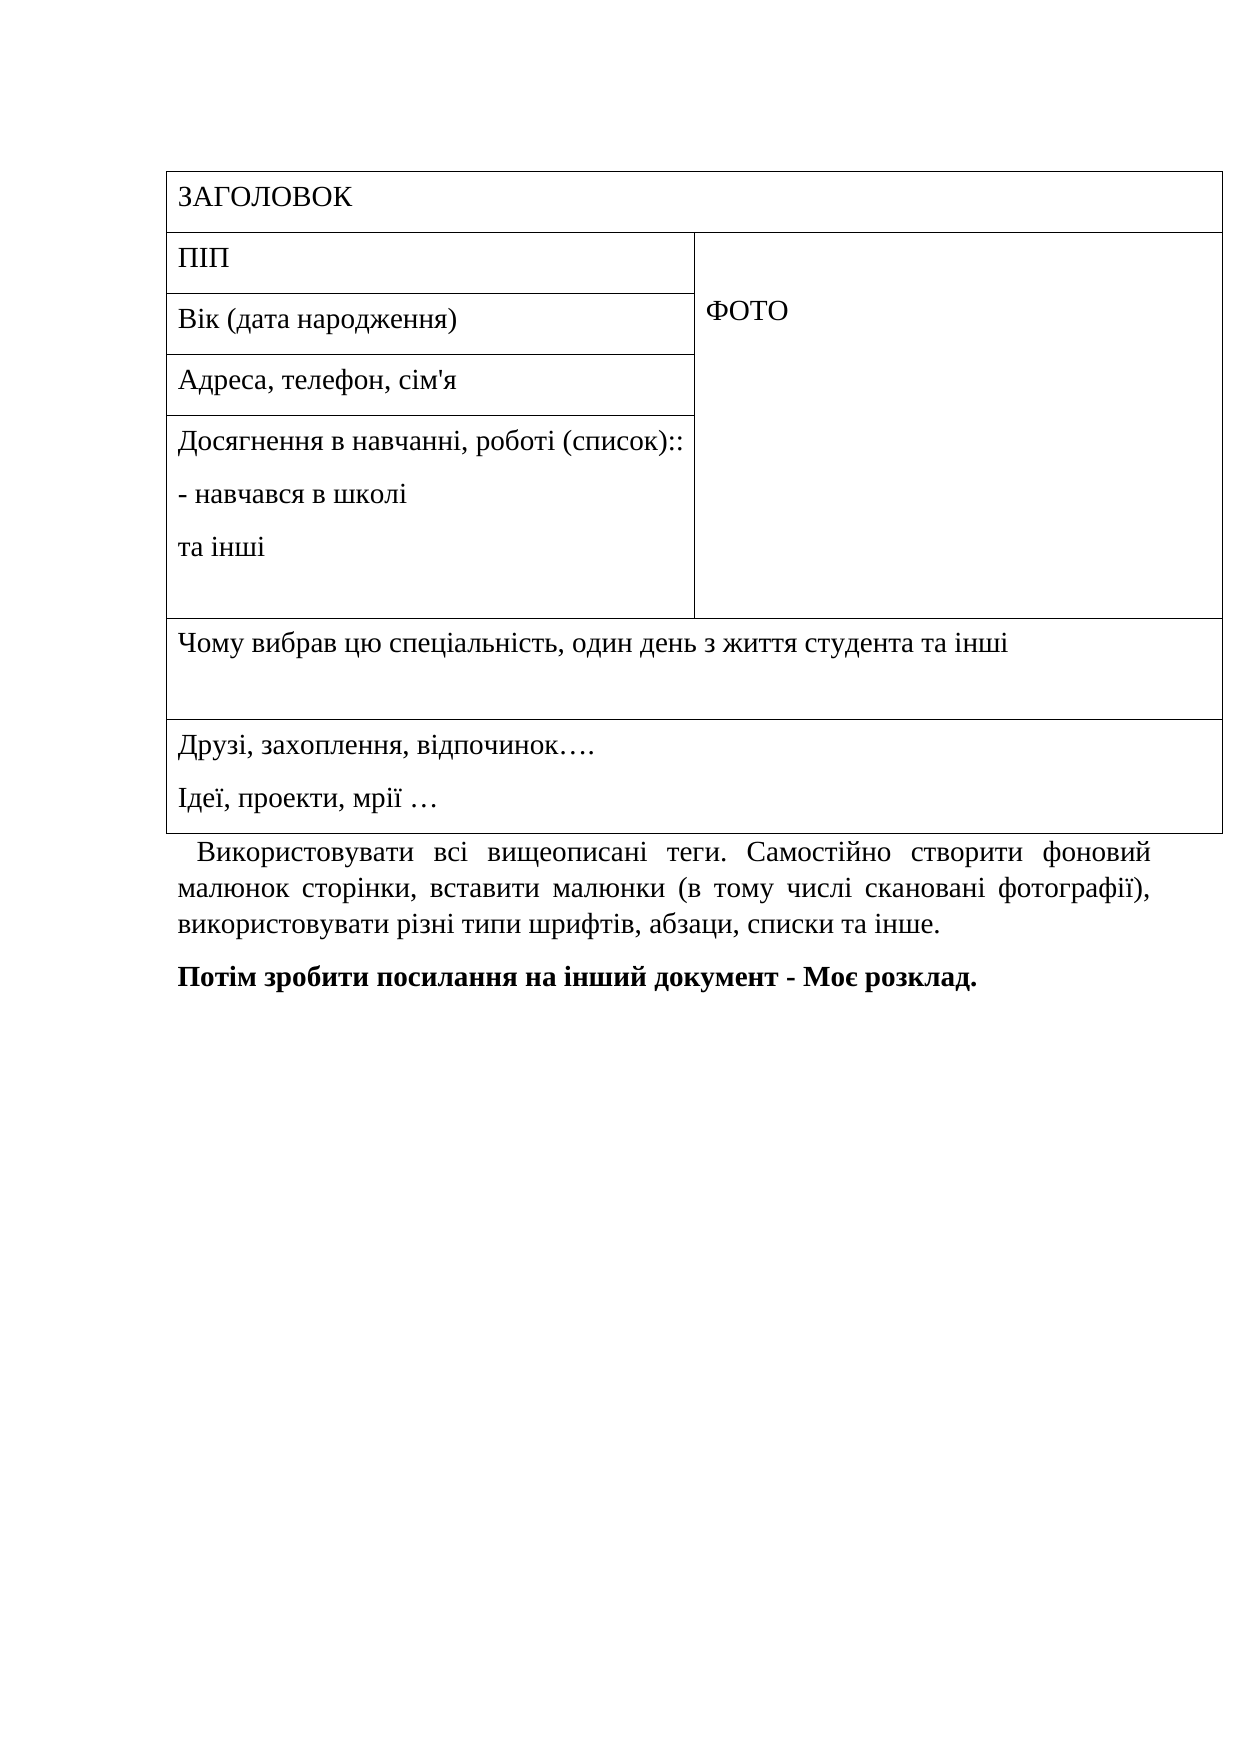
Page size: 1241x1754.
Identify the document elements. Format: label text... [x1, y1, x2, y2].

table_cell Адреса, телефон, сім'я [167, 355, 694, 415]
table_cell Друзі, захоплення, відпочинок…. Ідеї, проекти, мрії … [167, 720, 1222, 833]
table_cell ФОТО [695, 233, 1222, 617]
table_cell Досягнення в навчанні, роботі (список):: - навчався в школі та інші [167, 416, 694, 617]
table_cell ПІП [167, 233, 694, 293]
table_cell Чому вибрав цю спеціальність, один день з життя студента та інші [167, 619, 1222, 719]
table_header ЗАГОЛОВОК [167, 172, 1222, 232]
text Використовувати всі вищеописані теги. Самостійно створити фоновий малюнок сторінки, вставити малюнки (в тому числі скановані фотографії), використовувати різні типи шрифтів, абзаци, списки та інше. [177, 834, 1152, 940]
text Потім зробити посилання на інший документ - Моє розклад. [177, 959, 1152, 993]
table_cell Вік (дата народження) [167, 294, 694, 354]
